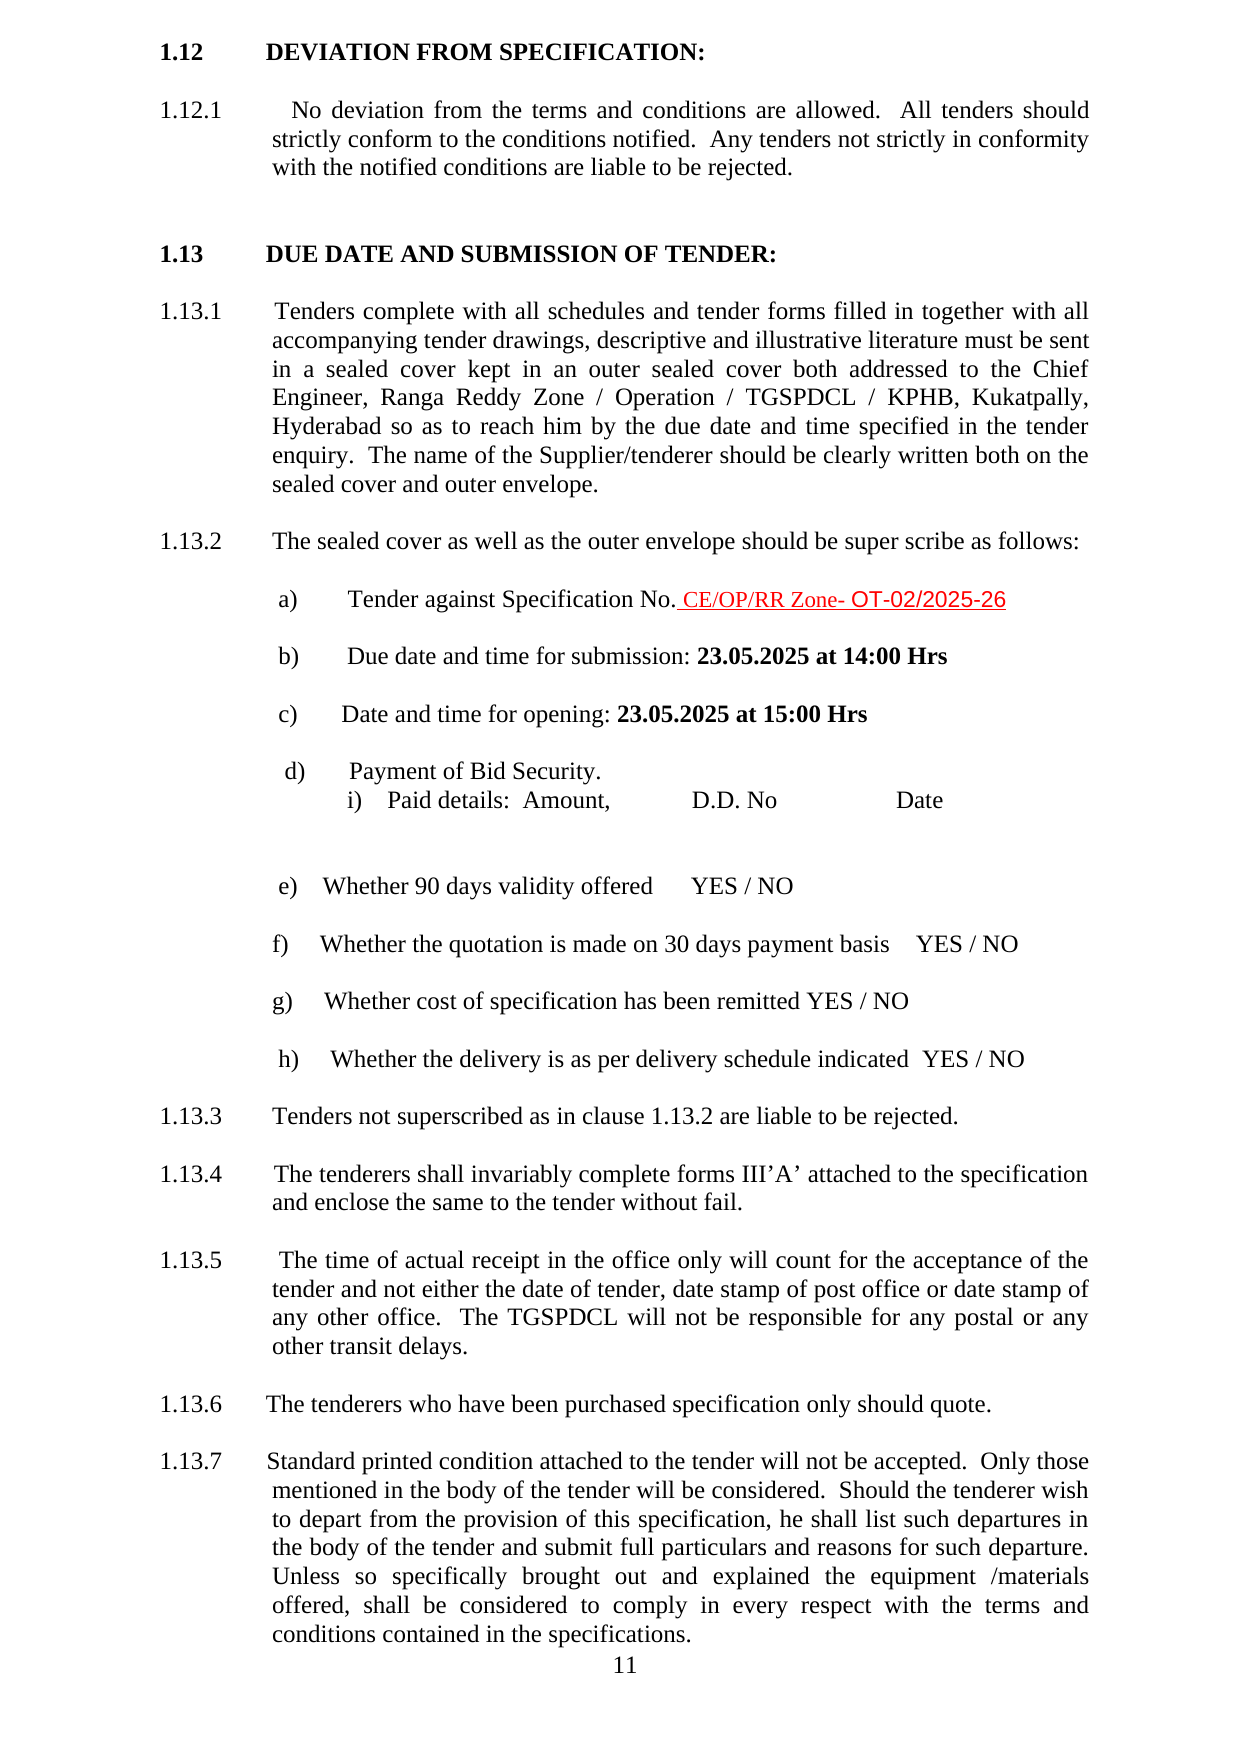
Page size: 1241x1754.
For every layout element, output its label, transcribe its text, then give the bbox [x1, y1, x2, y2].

list No deviation from the terms and conditions are allowed. All tenders should strictly conform to the conditions notified. Any tenders not strictly in conformity with the notified conditions are liable to be rejected. [159, 95, 1090, 181]
list The time of actual receipt in the office only will count for the acceptance of the tender and not either the date of tender, date stamp of post office or date stamp of any other office. The TGSPDCL will not be responsible for any postal or any other transit delays. [159, 1245, 1090, 1360]
list The tenderers who have been purchased specification only should quote. [159, 1389, 1090, 1417]
text f) Whether the quotation is made on 30 days payment basis YES / NO [159, 929, 1090, 957]
list Tenders complete with all schedules and tender forms filled in together with all accompanying tender drawings, descriptive and illustrative literature must be sent in a sealed cover kept in an outer sealed cover both addressed to the Chief Engineer, Ranga Reddy Zone / Operation / TGSPDCL / KPHB, Kukatpally, Hyderabad so as to reach him by the due date and time specified in the tender enquiry. The name of the Supplier/tenderer should be clearly written both on the sealed cover and outer envelope. [159, 296, 1090, 497]
text g) Whether cost of specification has been remitted YES / NO [159, 986, 1090, 1015]
list Tenders not superscribed as in clause 1.13.2 are liable to be rejected. [159, 1101, 1090, 1130]
list Due date and time for submission: 23.05.2025 at 14:00 Hrs [278, 641, 1090, 670]
list DUE DATE AND SUBMISSION OF TENDER: [159, 239, 1090, 267]
text c) Date and time for opening: 23.05.2025 at 15:00 Hrs [203, 699, 1090, 727]
text d) Payment of Bid Security. [272, 756, 1090, 785]
text a) Tender against Specification No. CE/OP/RR Zone- OT-02/2025-26 [278, 584, 1090, 612]
list The tenderers shall invariably complete forms III’A’ attached to the specification and enclose the same to the tender without fail. [159, 1159, 1090, 1216]
list DEVIATION FROM SPECIFICATION: [159, 37, 1090, 66]
text i) Paid details: Amount, D.D. No Date [291, 785, 1090, 814]
list The sealed cover as well as the outer envelope should be super scribe as follows: [159, 526, 1090, 555]
text e) Whether 90 days validity offered YES / NO [159, 871, 1090, 900]
list Standard printed condition attached to the tender will not be accepted. Only those mentioned in the body of the tender will be considered. Should the tenderer wish to depart from the provision of this specification, he shall list such departures in the body of the tender and submit full particulars and reasons for such departure. Unless so specifically brought out and explained the equipment /materials offered, shall be considered to comply in every respect with the terms and conditions contained in the specifications. [159, 1446, 1090, 1647]
text h) Whether the delivery is as per delivery schedule indicated YES / NO [159, 1044, 1090, 1072]
